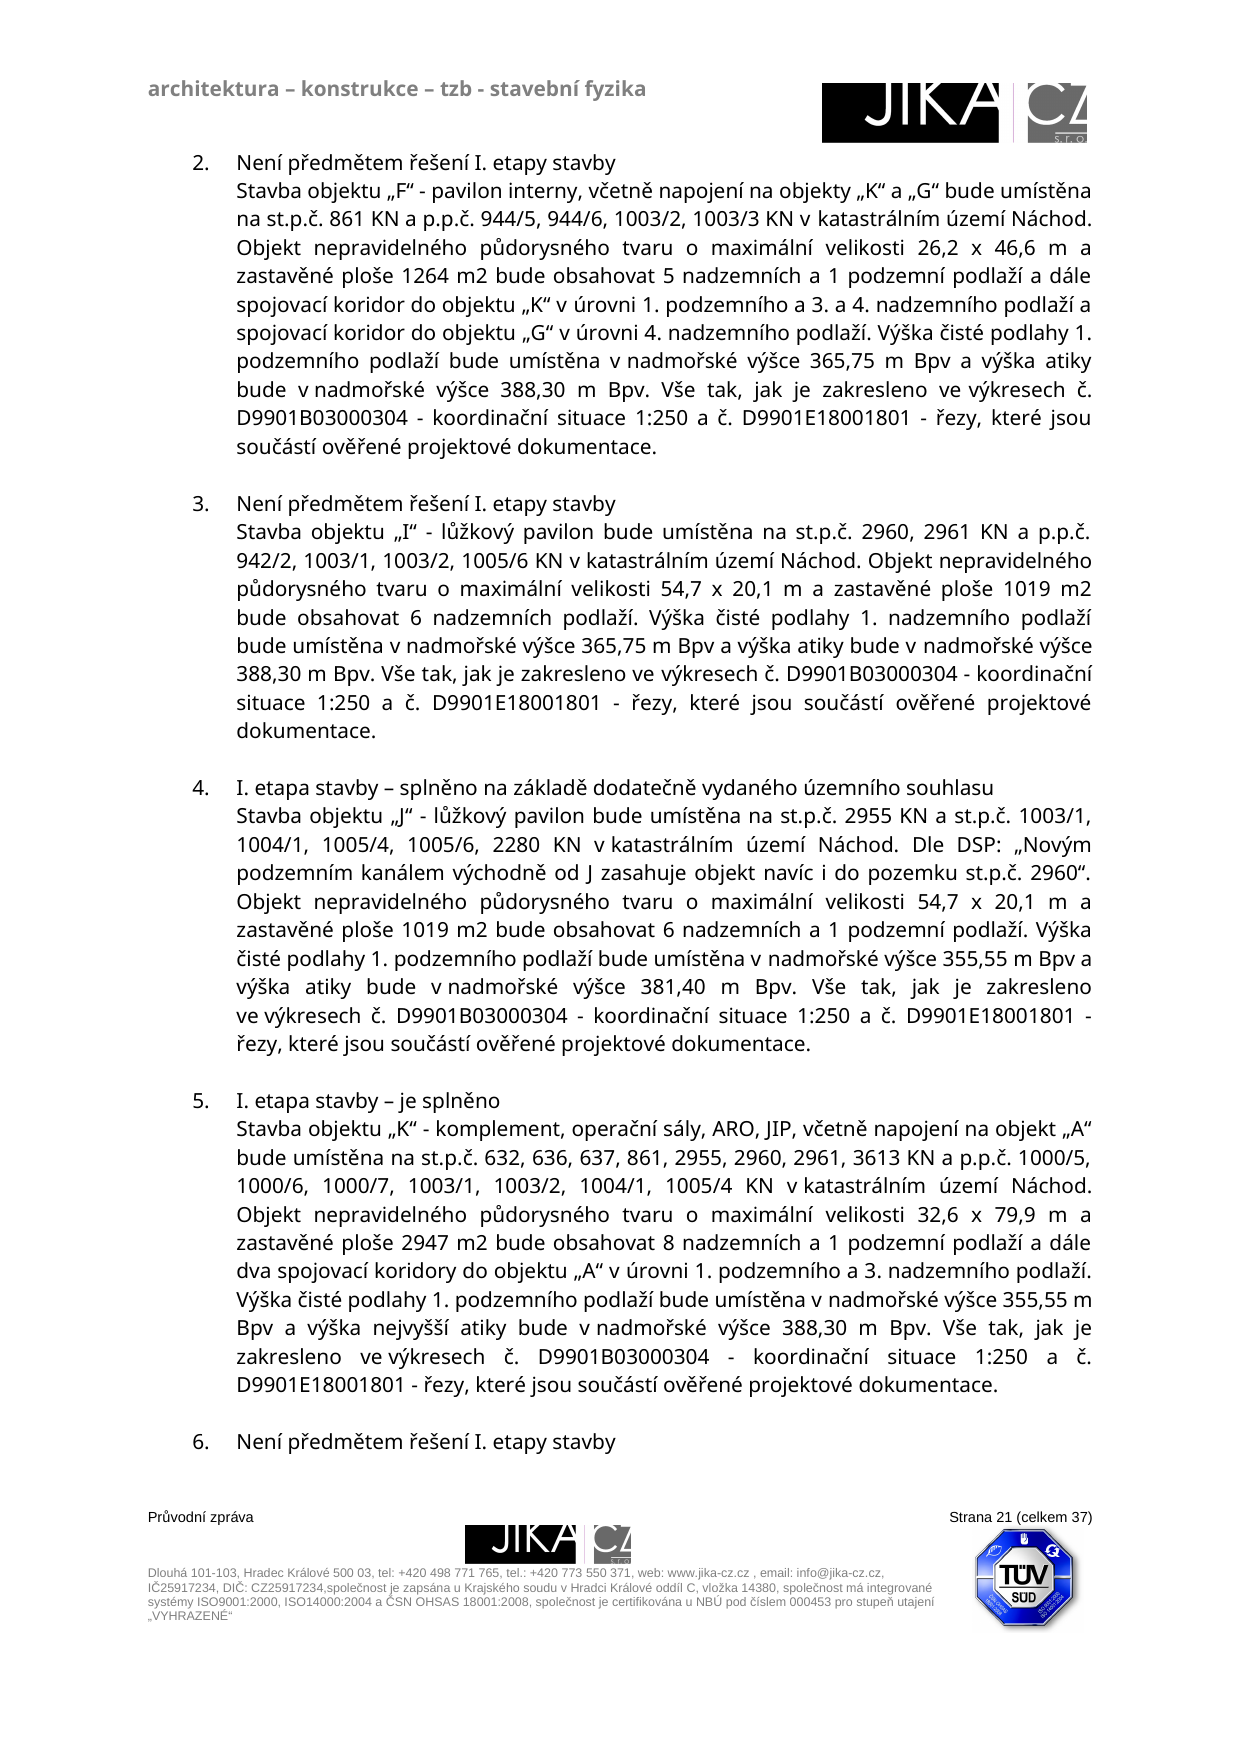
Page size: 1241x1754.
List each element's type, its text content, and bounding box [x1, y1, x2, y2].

text Stavba objektu „F“ - pavilon interny, včetně napojení na objekty „K“ a „G“ bude umístěna na st.p.č. 861 KN a p.p.č. 944/5, 944/6, 1003/2, 1003/3 KN v katastrálním území Náchod. Objekt nepravidelného půdorysného tvaru o maximální velikosti 26,2 x 46,6 m a zastavěné ploše 1264 m2 bude obsahovat 5 nadzemních a 1 podzemní podlaží a dále spojovací koridor do objektu „K“ v úrovni 1. podzemního a 3. a 4. nadzemního podlaží a spojovací koridor do objektu „G“ v úrovni 4. nadzemního podlaží. Výška čisté podlahy 1. podzemního podlaží bude umístěna v nadmořské výšce 365,75 m Bpv a výška atiky bude v nadmořské výšce 388,30 m Bpv. Vše tak, jak je zakresleno ve výkresech č. D9901B03000304 - koordinační situace 1:250 a č. D9901E18001801 - řezy, které jsou součástí ověřené projektové dokumentace. [236, 176, 1093, 460]
picture [822, 83, 1087, 143]
list Není předmětem řešení I. etapy stavby [192, 148, 1093, 176]
list Není předmětem řešení I. etapy stavby [192, 489, 1093, 517]
text Stavba objektu „I“ - lůžkový pavilon bude umístěna na st.p.č. 2960, 2961 KN a p.p.č. 942/2, 1003/1, 1003/2, 1005/6 KN v katastrálním území Náchod. Objekt nepravidelného půdorysného tvaru o maximální velikosti 54,7 x 20,1 m a zastavěné ploše 1019 m2 bude obsahovat 6 nadzemních podlaží. Výška čisté podlahy 1. nadzemního podlaží bude umístěna v nadmořské výšce 365,75 m Bpv a výška atiky bude v nadmořské výšce 388,30 m Bpv. Vše tak, jak je zakresleno ve výkresech č. D9901B03000304 - koordinační situace 1:250 a č. D9901E18001801 - řezy, které jsou součástí ověřené projektové dokumentace. [236, 517, 1093, 745]
list Není předmětem řešení I. etapy stavby [192, 1427, 1093, 1456]
picture [465, 1525, 631, 1564]
text Stavba objektu „K“ - komplement, operační sály, ARO, JIP, včetně napojení na objekt „A“ bude umístěna na st.p.č. 632, 636, 637, 861, 2955, 2960, 2961, 3613 KN a p.p.č. 1000/5, 1000/6, 1000/7, 1003/1, 1003/2, 1004/1, 1005/4 KN v katastrálním území Náchod. Objekt nepravidelného půdorysného tvaru o maximální velikosti 32,6 x 79,9 m a zastavěné ploše 2947 m2 bude obsahovat 8 nadzemních a 1 podzemní podlaží a dále dva spojovací koridory do objektu „A“ v úrovni 1. podzemního a 3. nadzemního podlaží. Výška čisté podlahy 1. podzemního podlaží bude umístěna v nadmořské výšce 355,55 m Bpv a výška nejvyšší atiky bude v nadmořské výšce 388,30 m Bpv. Vše tak, jak je zakresleno ve výkresech č. D9901B03000304 - koordinační situace 1:250 a č. D9901E18001801 - řezy, které jsou součástí ověřené projektové dokumentace. [236, 1114, 1093, 1399]
picture [972, 1525, 1084, 1633]
text Stavba objektu „J“ - lůžkový pavilon bude umístěna na st.p.č. 2955 KN a st.p.č. 1003/1, 1004/1, 1005/4, 1005/6, 2280 KN v katastrálním území Náchod. Dle DSP: „Novým podzemním kanálem východně od J zasahuje objekt navíc i do pozemku st.p.č. 2960“. Objekt nepravidelného půdorysného tvaru o maximální velikosti 54,7 x 20,1 m a zastavěné ploše 1019 m2 bude obsahovat 6 nadzemních a 1 podzemní podlaží. Výška čisté podlahy 1. podzemního podlaží bude umístěna v nadmořské výšce 355,55 m Bpv a výška atiky bude v nadmořské výšce 381,40 m Bpv. Vše tak, jak je zakresleno ve výkresech č. D9901B03000304 - koordinační situace 1:250 a č. D9901E18001801 - řezy, které jsou součástí ověřené projektové dokumentace. [236, 802, 1093, 1058]
list I. etapa stavby – splněno na základě dodatečně vydaného územního souhlasu [192, 773, 1093, 802]
list I. etapa stavby – je splněno [192, 1086, 1093, 1114]
